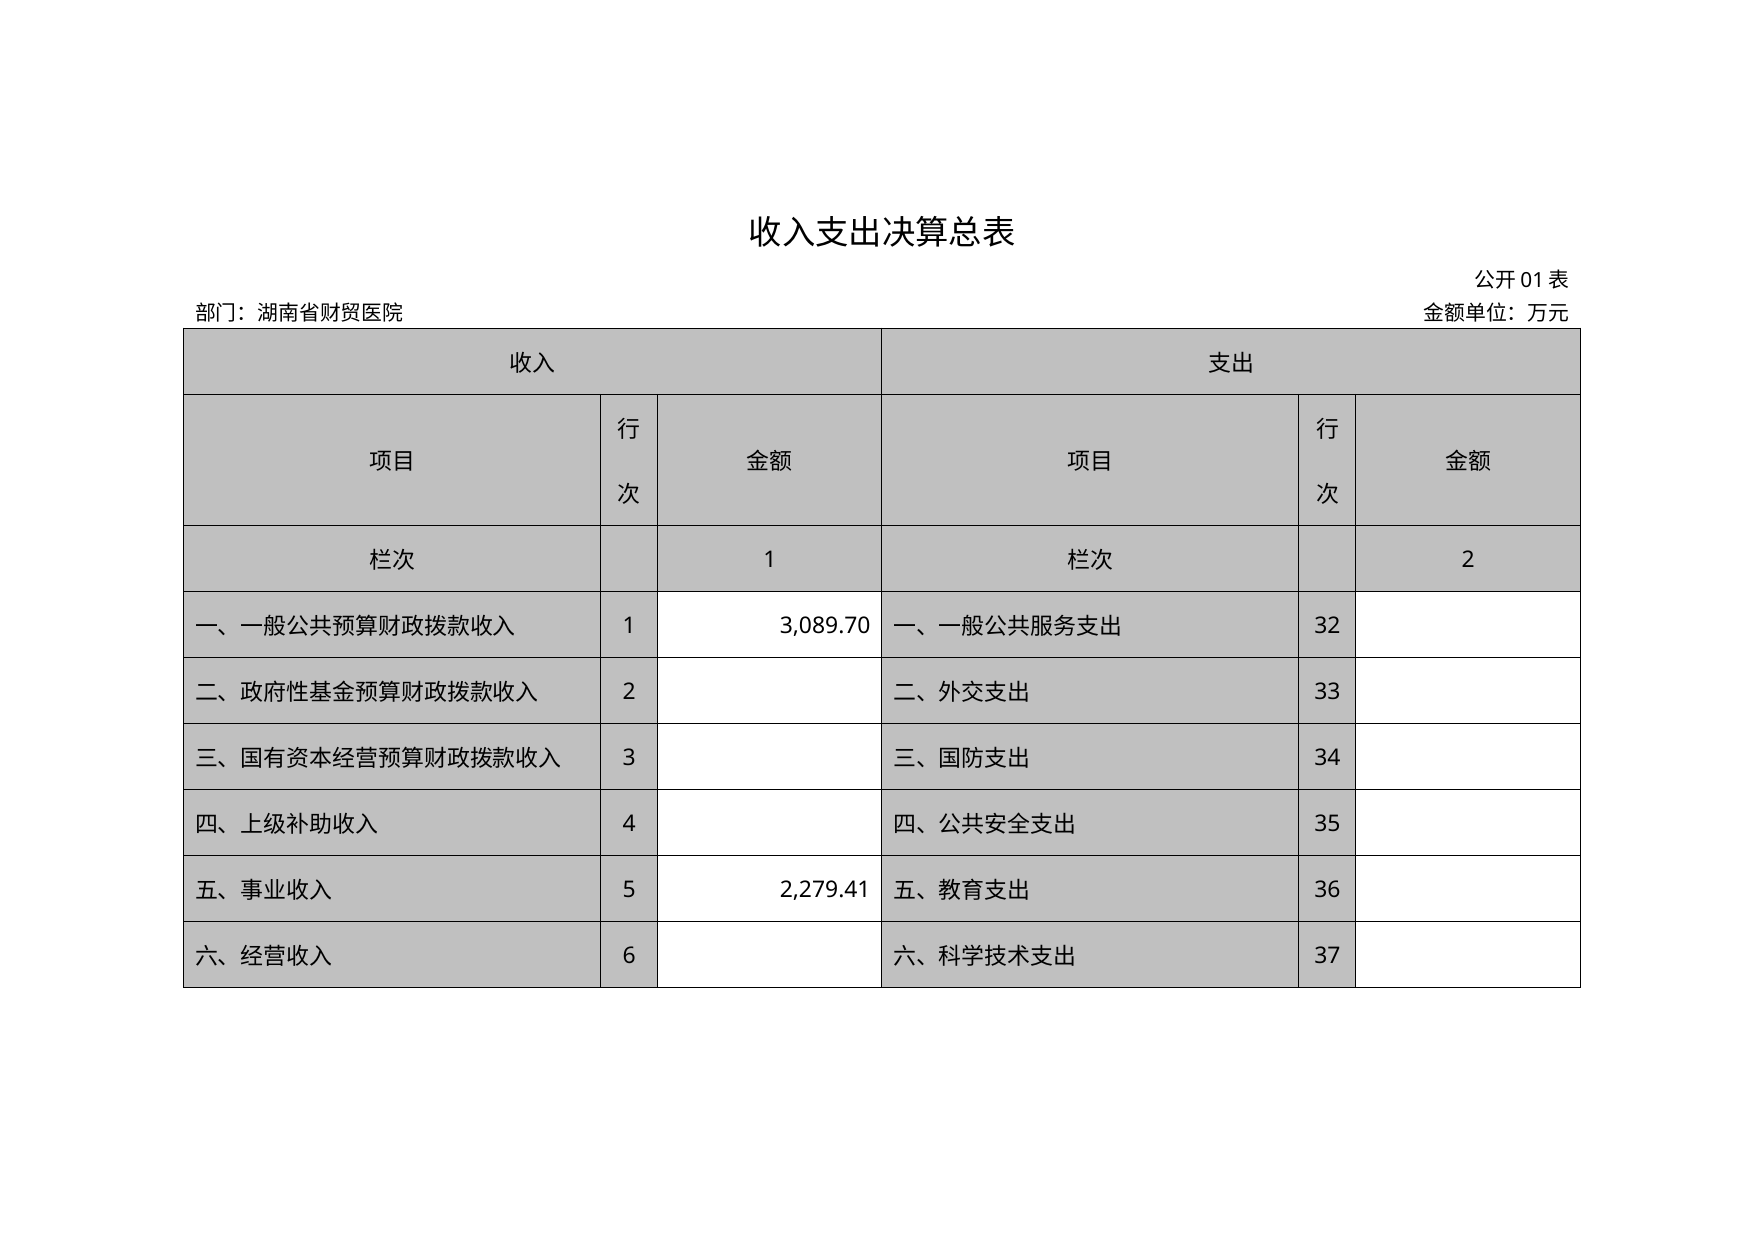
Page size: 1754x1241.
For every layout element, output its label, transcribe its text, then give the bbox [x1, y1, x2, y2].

table_header 收入支出决算总表 [149, 198, 1615, 988]
